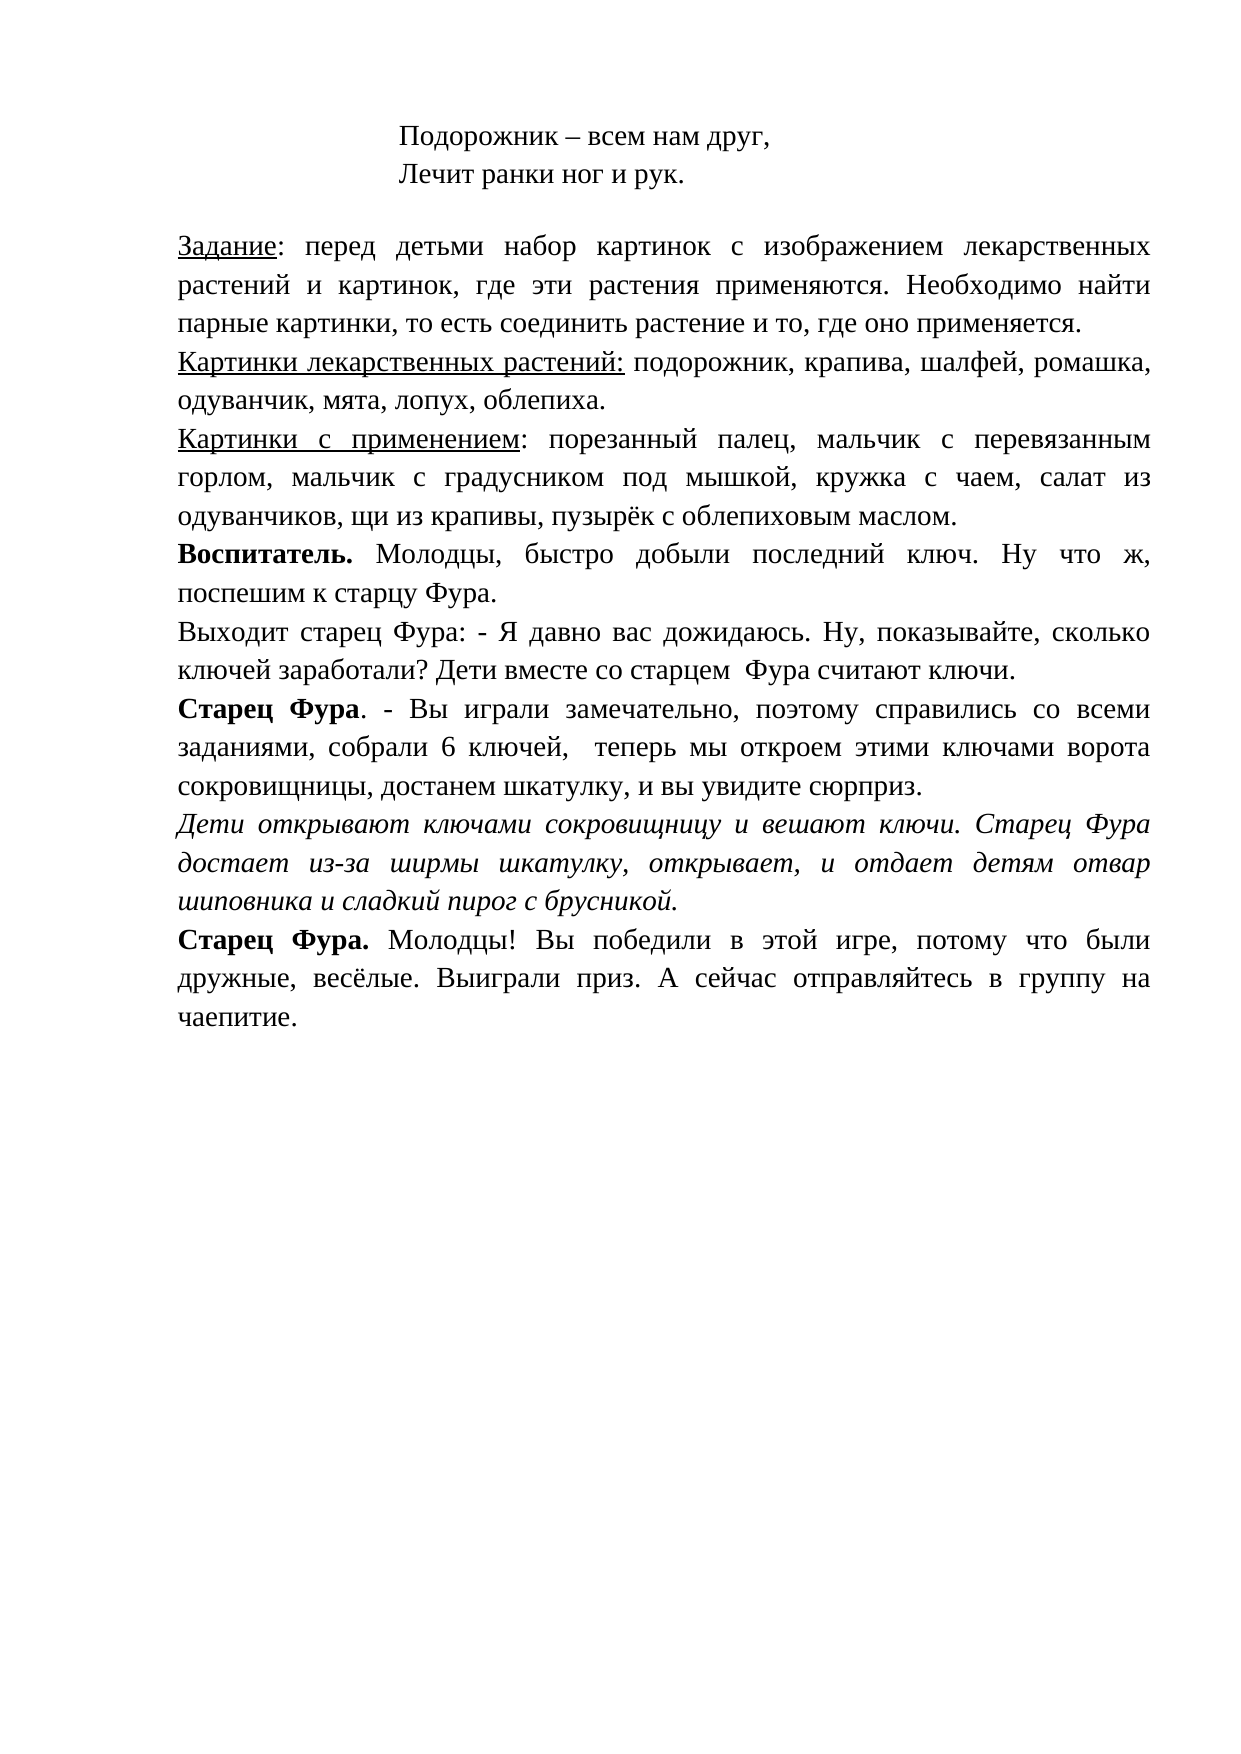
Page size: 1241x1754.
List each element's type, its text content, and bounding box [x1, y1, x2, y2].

text Подорожник – всем нам друг, [177, 118, 1152, 152]
text Воспитатель. Молодцы, быстро добыли последний ключ. Ну что ж, поспешим к старцу Фура. [177, 537, 1152, 609]
text Картинки с применением: порезанный палец, мальчик с перевязанным горлом, мальчик с градусником под мышкой, кружка с чаем, салат из одуванчиков, щи из крапивы, пузырёк с облепиховым маслом. [177, 421, 1152, 532]
text Старец Фура. - Вы играли замечательно, поэтому справились со всеми заданиями, собрали 6 ключей, теперь мы откроем этими ключами ворота сокровищницы, достанем шкатулку, и вы увидите сюрприз. [177, 691, 1152, 801]
text Задание: перед детьми набор картинок с изображением лекарственных растений и картинок, где эти растения применяются. Необходимо найти парные картинки, то есть соединить растение и то, где оно применяется. [177, 228, 1152, 339]
text Старец Фура. Молодцы! Вы победили в этой игре, потому что были дружные, весёлые. Выиграли приз. А сейчас отправляйтесь в группу на чаепитие. [177, 922, 1152, 1033]
text Картинки лекарственных растений: подорожник, крапива, шалфей, ромашка, одуванчик, мята, лопух, облепиха. [177, 344, 1152, 416]
text Дети открывают ключами сокровищницу и вешают ключи. Старец Фура достает из-за ширмы шкатулку, открывает, и отдает детям отвар шиповника и сладкий пирог с брусникой. [177, 806, 1152, 917]
text Выходит старец Фура: - Я давно вас дожидаюсь. Ну, показывайте, сколько ключей заработали? Дети вместе со старцем Фура считают ключи. [177, 614, 1152, 686]
text Лечит ранки ног и рук. [177, 157, 1152, 190]
